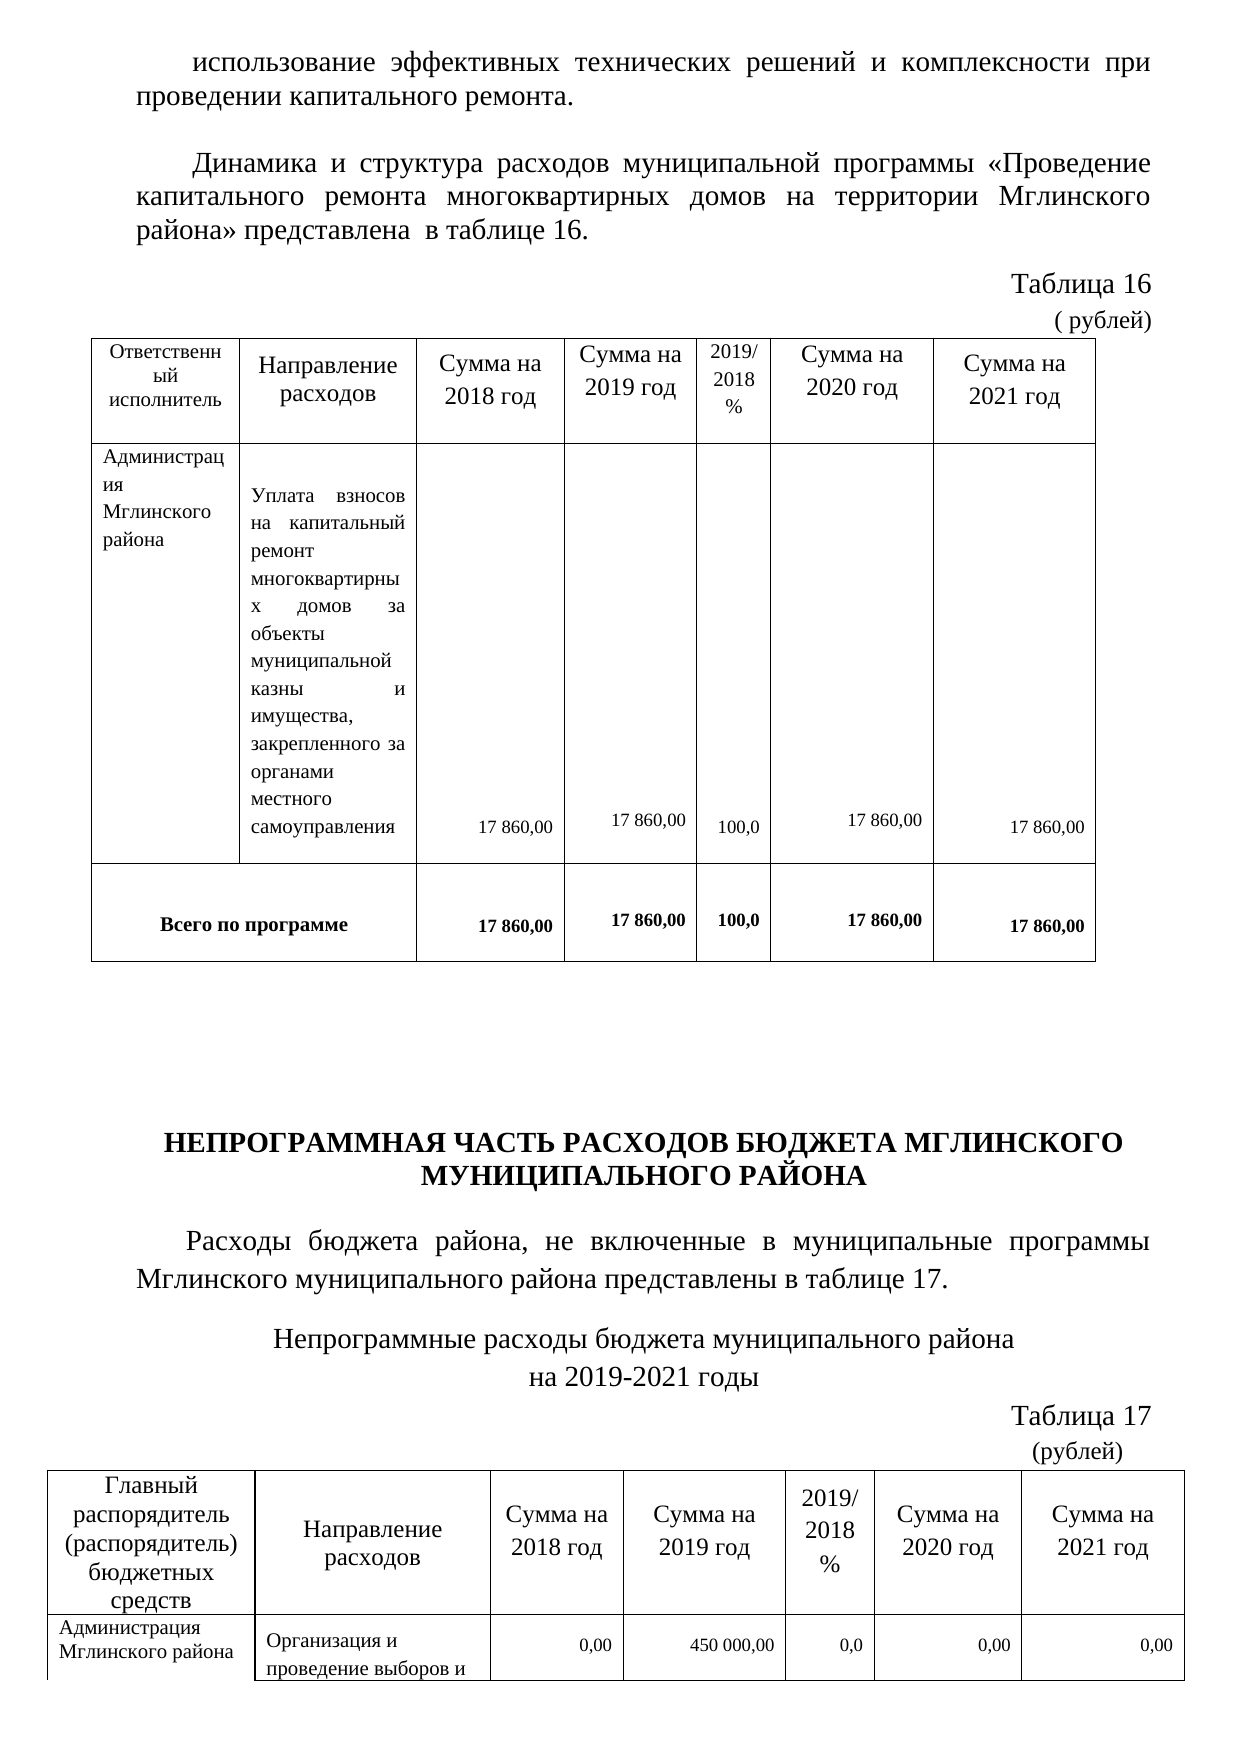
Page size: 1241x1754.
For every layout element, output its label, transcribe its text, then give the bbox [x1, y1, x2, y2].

text Расходы бюджета района, не включенные в муниципальные программы Мглинского муниципального района представлены в таблице 17. [136, 1223, 1152, 1295]
table_cell 17 860,00 [417, 444, 564, 863]
table_header Главный распорядитель (распорядитель) бюджетных средств [48, 1471, 254, 1614]
table_cell 17 860,00 [417, 864, 564, 961]
table_cell 100,0 [697, 864, 770, 961]
table_cell 0,00 [1022, 1615, 1184, 1680]
table_cell 17 860,00 [771, 864, 933, 961]
table_cell 450 000,00 [624, 1615, 785, 1680]
table_cell 17 860,00 [771, 444, 933, 863]
table_header Направление расходов [256, 1471, 490, 1614]
table_header Направление расходов [240, 339, 416, 443]
table_cell 0,0 [786, 1615, 874, 1680]
text использование эффективных технических решений и комплексности при проведении капитального ремонта. [136, 44, 1152, 111]
table_header Сумма на 2018 год [417, 339, 564, 443]
table_header Сумма на 2021 год [934, 339, 1095, 443]
table_header Сумма на 2020 год [875, 1471, 1021, 1614]
table_cell 0,00 [491, 1615, 623, 1680]
table_cell 17 860,00 [934, 864, 1095, 961]
table_cell 0,00 [875, 1615, 1021, 1680]
table_header Сумма на 2019 год [624, 1471, 785, 1614]
table_cell Всего по программе [92, 864, 416, 961]
text Таблица 17 [136, 1398, 1152, 1431]
table_cell 17 860,00 [934, 444, 1095, 863]
text ( рублей) [136, 305, 1152, 334]
table_header Ответственный исполнитель [92, 339, 239, 443]
text (рублей) [873, 1436, 1152, 1465]
table_header Сумма на 2018 год [491, 1471, 623, 1614]
text Непрограммные расходы бюджета муниципального района на 2019-2021 годы [136, 1321, 1152, 1393]
table_cell Администрация Мглинского района [92, 444, 239, 863]
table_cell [48, 1615, 254, 1680]
table_cell 100,0 [697, 444, 770, 863]
text Динамика и структура расходов муниципальной программы «Проведение капитального ремонта многоквартирных домов на территории Мглинского района» представлена в таблице 16. [136, 145, 1152, 246]
table_header Сумма на 2020 год [771, 339, 933, 443]
table_header 2019/2018 % [786, 1471, 874, 1614]
table_header Сумма на 2019 год [565, 339, 696, 443]
table_cell Уплата взносов на капитальный ремонт многоквартирных домов за объекты муниципальной казны и имущества, закрепленного за органами местного самоуправления [240, 444, 416, 863]
table_header Сумма на 2021 год [1022, 1471, 1184, 1614]
text Таблица 16 [136, 266, 1152, 300]
table_cell 17 860,00 [565, 444, 696, 863]
table_cell 17 860,00 [565, 864, 696, 961]
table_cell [256, 1615, 490, 1680]
text НЕПРОГРАММНАЯ ЧАСТЬ РАСХОДОВ БЮДЖЕТА МГЛИНСКОГО МУНИЦИПАЛЬНОГО РАЙОНА [136, 1127, 1152, 1191]
table_header 2019/2018 % [697, 339, 770, 443]
